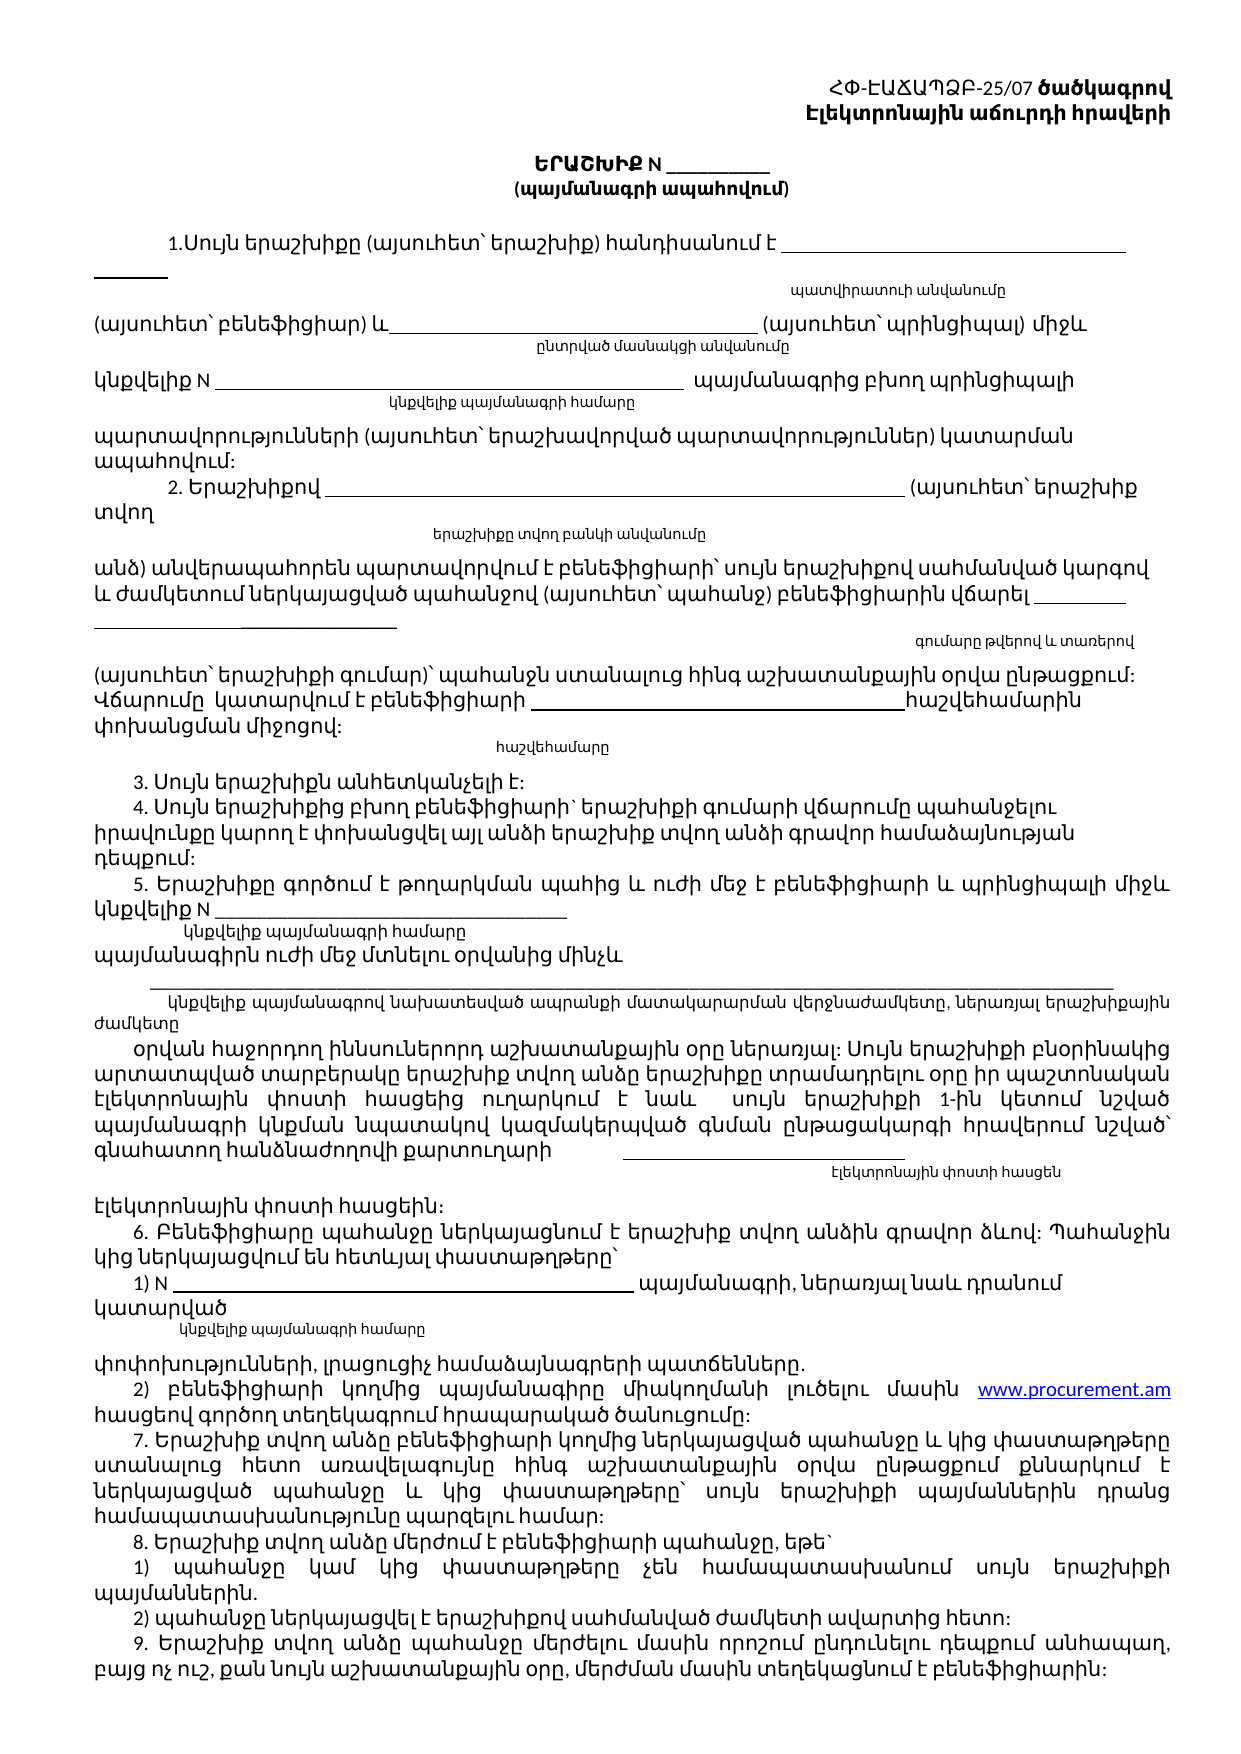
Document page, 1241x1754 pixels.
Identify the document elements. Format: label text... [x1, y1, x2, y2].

text 7. Երաշխիք տվող անձը բենեֆիցիարի կողմից ներկայացված պահանջը և կից փաստաթղթերը ստանալուց հետո առավելագույնը հինգ աշխատանքային օրվա ընթացքում քննարկում է ներկայացված պահանջը և կից փաստաթղթերը՝ սույն երաշխիքի պայմաններին դրանց համապատասխանությունը պարզելու համար: [94, 1427, 1171, 1529]
list պայմանագիրն ուժի մեջ մտնելու օրվանից մինչև [94, 942, 1171, 967]
text 1) պահանջը կամ կից փաստաթղթերը չեն համապատասխանում սույն երաշխիքի պայմաններին. [94, 1554, 1171, 1605]
text 2) պահանջը ներկայացվել է երաշխիքով սահմանված ժամկետի ավարտից հետո: [94, 1605, 1171, 1631]
text 9. Երաշխիք տվող անձը պահանջը մերժելու մասին որոշում ընդունելու դեպքում անհապաղ, բայց ոչ ուշ, քան նույն աշխատանքային օրը, մերժման մասին տեղեկացնում է բենեֆիցիարին: [94, 1631, 1171, 1681]
text 2) բենեֆիցիարի կողմից պայմանագիրը միակողմանի լուծելու մասին www.procurement.am հասցեով գործող տեղեկագրում հրապարակած ծանուցումը: [94, 1376, 1171, 1427]
text հաշվեհամարը [94, 738, 1171, 769]
text 6. Բենեֆիցիարը պահանջը ներկայացնում է երաշխիք տվող անձին գրավոր ձևով: Պահանջին կից ներկայացվում են հետևյալ փաստաթղթերը՝ [94, 1219, 1171, 1270]
text 8. Երաշխիք տվող անձը մերժում է բենեֆիցիարի պահանջը, եթե` [94, 1529, 1171, 1554]
text ՀՓ-ԷԱՃԱՊՁԲ-25/07 ծածկագրով [94, 75, 1171, 100]
list կնքվելիք պայմանագրով նախատեսված ապրանքի մատակարարման վերջնաժամկետը, ներառյալ երաշխիքային ժամկետը [94, 993, 1171, 1033]
text 3. Սույն երաշխիքն անհետկանչելի է: [94, 769, 1171, 794]
text պատվիրատուի անվանումը [684, 281, 1171, 311]
text անձ) անվերապահորեն պարտավորվում է բենեֆիցիարի՝ սույն երաշխիքով սահմանված կարգով և ժամկետում ներկայացված պահանջով (այսուհետ՝ պահանջ) բենեֆիցիարին վճարել _______________ [94, 556, 1171, 632]
text 5. Երաշխիքը գործում է թողարկման պահից և ուժի մեջ է բենեֆիցիարի և պրինցիպալի միջև կնքվելիք N __________________________________ [94, 871, 1171, 922]
text ԵՐԱՇԽԻՔ N __________ [94, 151, 1171, 177]
text կնքվելիք N պայմանագրից բխող պրինցիպալի [94, 367, 1171, 393]
text էլեկտրոնային փոստի հասցեն [94, 1163, 1171, 1193]
text գումարը թվերով և տառերով [831, 632, 1171, 662]
text (այսուհետ՝ բենեֆիցիար) և (այսուհետ՝ պրինցիպալ) միջև ընտրված մասնակցի անվանումը [94, 311, 1171, 367]
text 1) N պայմանագրի, ներառյալ նաև դրանում կատարված [94, 1270, 1171, 1321]
text կնքվելիք պայմանագրի համարը [94, 1321, 1171, 1351]
text էլեկտրոնային փոստի հասցեին։ [94, 1193, 1171, 1219]
text 2. Երաշխիքով (այսուհետ՝ երաշխիք տվող [94, 474, 1171, 525]
text (պայմանագրի ապահովում) [94, 177, 1171, 199]
text 4. Սույն երաշխիքից բխող բենեֆիցիարի` երաշխիքի գումարի վճարումը պահանջելու իրավունքը կարող է փոխանցվել այլ անձի երաշխիք տվող անձի գրավոր համաձայնության դեպքում: [94, 794, 1171, 871]
text օրվան հաջորդող իննսուներորդ աշխատանքային օրը ներառյալ: Սույն երաշխիքի բնօրինակից արտատպված տարբերակը երաշխիք տվող անձը երաշխիքը տրամադրելու օրը իր պաշտոնական էլեկտրոնային փոստի հասցեից ուղարկում է նաև սույն երաշխիքի 1-ին կետում նշված պայմանագրի կնքման նպատակով կազմակերպված գնման ընթացակարգի հրավերում նշված՝ գնահատող հանձնաժողովի քարտուղարի [94, 1036, 1171, 1163]
text 1.Սույն երաշխիքը (այսուհետ՝ երաշխիք) հանդիսանում է [94, 230, 1171, 281]
text կնքվելիք պայմանագրի համարը [94, 922, 1171, 942]
text կնքվելիք պայմանագրի համարը [94, 393, 1171, 423]
list _____________________________________________________________________________________________ [94, 967, 1171, 993]
text (այսուհետ՝ երաշխիքի գումար)՝ պահանջն ստանալուց հինգ աշխատանքային օրվա ընթացքում: Վճարումը կատարվում է բենեֆիցիարի հաշվեհամարին փոխանցման միջոցով: [94, 662, 1171, 738]
text երաշխիքը տվող բանկի անվանումը [94, 525, 1171, 556]
text փոփոխությունների, լրացուցիչ համաձայնագրերի պատճենները. [94, 1351, 1171, 1376]
text պարտավորությունների (այսուհետ՝ երաշխավորված պարտավորություններ) կատարման ապահովում: [94, 423, 1171, 474]
text Էլեկտրոնային աճուրդի հրավերի [94, 100, 1171, 126]
